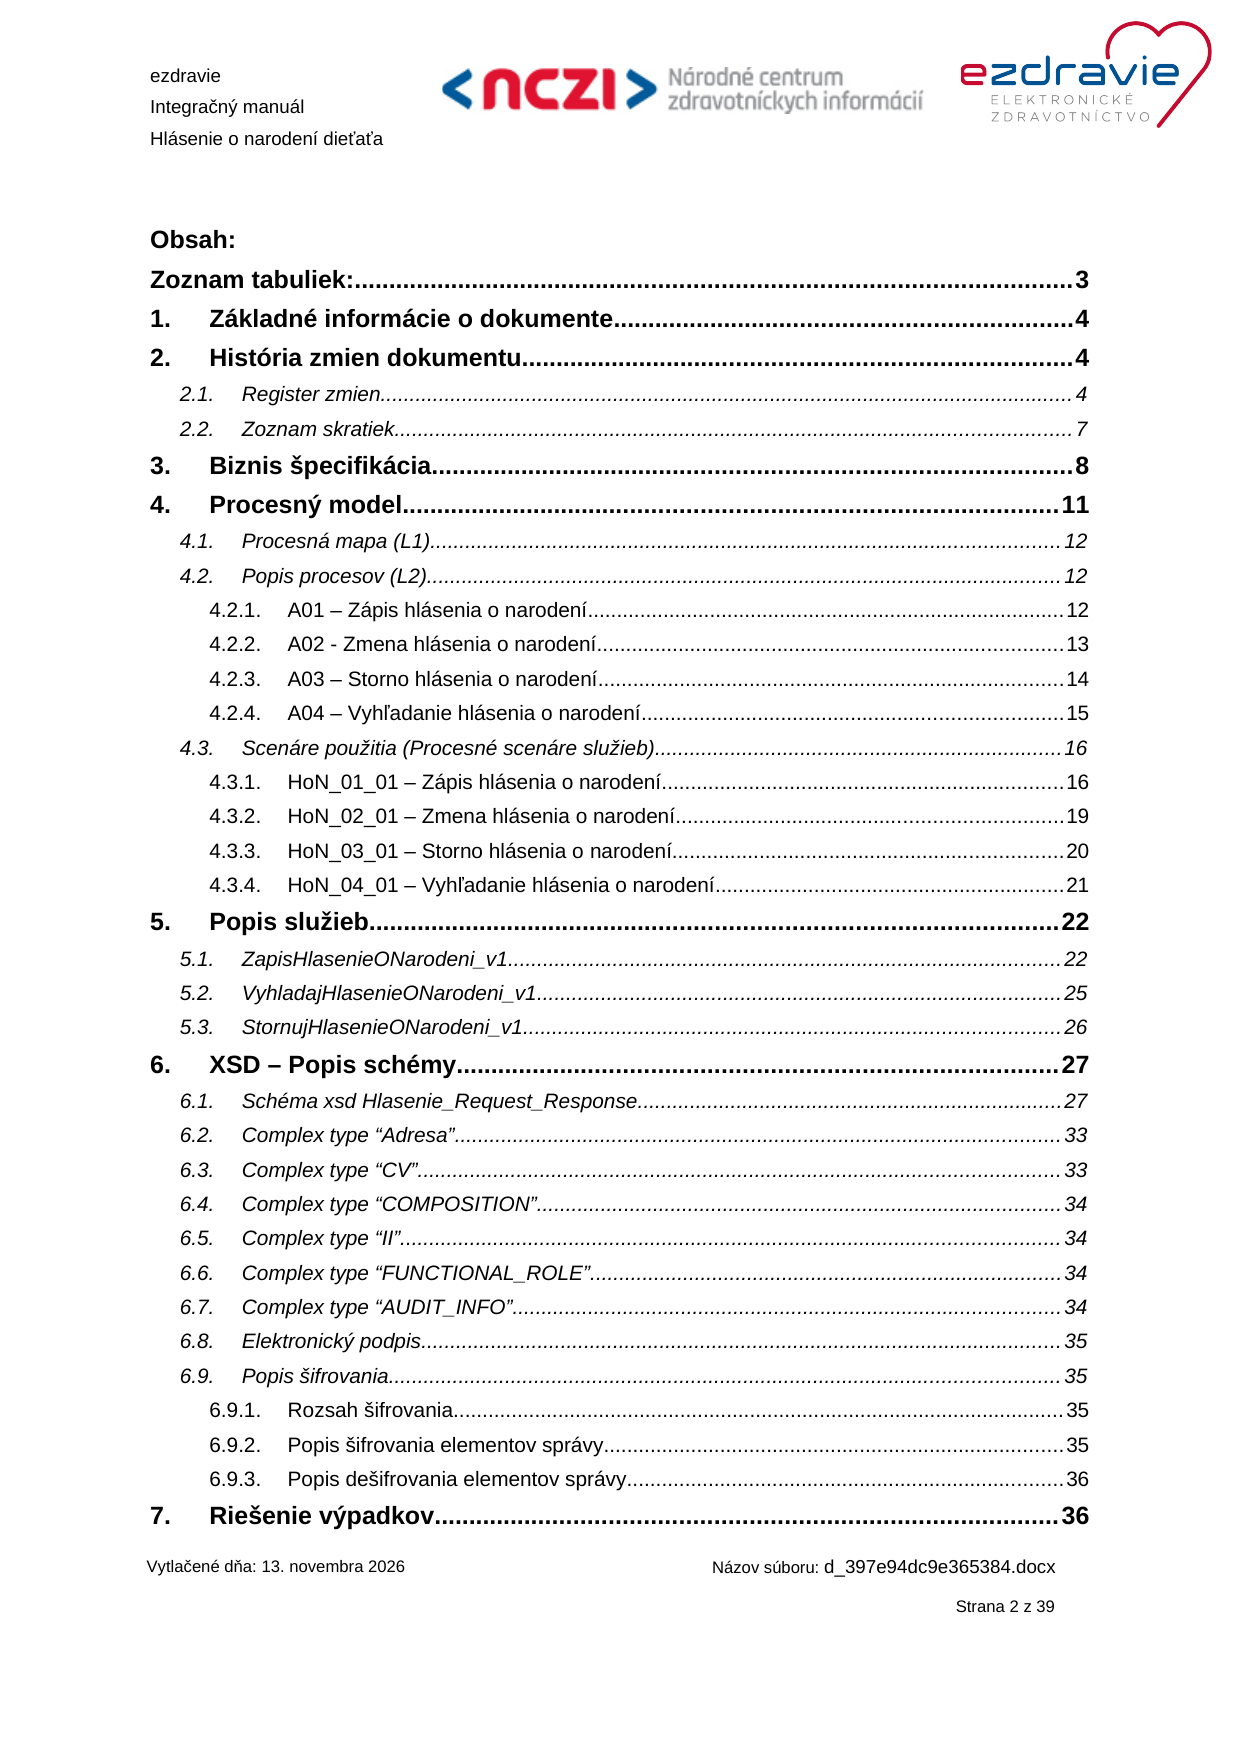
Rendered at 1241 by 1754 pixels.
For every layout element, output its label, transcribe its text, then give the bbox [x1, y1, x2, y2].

text 6.9. Popis šifrovania 35 [179, 1364, 1090, 1388]
text 6. XSD – Popis schémy 27 [150, 1049, 1090, 1078]
text 2. História zmien dokumentu 4 [150, 343, 1090, 372]
text Obsah: [150, 225, 1090, 254]
text 4.3.3. HoN_03_01 – Storno hlásenia o narodení 20 [209, 838, 1090, 862]
text 6.4. Complex type “COMPOSITION” 34 [179, 1192, 1090, 1216]
text 2.1. Register zmien 4 [179, 382, 1090, 406]
text 4.3.4. HoN_04_01 – Vyhľadanie hlásenia o narodení 21 [209, 873, 1090, 897]
text 7. Riešenie výpadkov 36 [150, 1501, 1090, 1530]
text 4.2. Popis procesov (L2) 12 [179, 563, 1090, 587]
text 6.3. Complex type “CV” 33 [179, 1157, 1090, 1181]
text 5. Popis služieb 22 [150, 907, 1090, 936]
text 4.1. Procesná mapa (L1) 12 [179, 529, 1090, 553]
text 5.1. ZapisHlasenieONarodeni_v1 22 [179, 946, 1090, 970]
text 6.1. Schéma xsd Hlasenie_Request_Response 27 [179, 1089, 1090, 1113]
text 4. Procesný model 11 [150, 490, 1090, 519]
text 4.2.3. A03 – Storno hlásenia o narodení 14 [209, 667, 1090, 691]
text 4.3.2. HoN_02_01 – Zmena hlásenia o narodení 19 [209, 804, 1090, 828]
text 6.2. Complex type “Adresa” 33 [179, 1123, 1090, 1147]
text 4.2.1. A01 – Zápis hlásenia o narodení 12 [209, 598, 1090, 622]
text 6.9.1. Rozsah šifrovania 35 [209, 1398, 1090, 1422]
text 4.3.1. HoN_01_01 – Zápis hlásenia o narodení 16 [209, 770, 1090, 794]
text 4.2.4. A04 – Vyhľadanie hlásenia o narodení 15 [209, 701, 1090, 725]
text Zoznam tabuliek: 3 [150, 264, 1090, 293]
text 5.3. StornujHlasenieONarodeni_v1 26 [179, 1015, 1090, 1039]
text 1. Základné informácie o dokumente 4 [150, 304, 1090, 332]
text 5.2. VyhladajHlasenieONarodeni_v1 25 [179, 981, 1090, 1005]
text 4.3. Scenáre použitia (Procesné scenáre služieb) 16 [179, 735, 1090, 759]
picture [442, 67, 924, 114]
text 4.2.2. A02 - Zmena hlásenia o narodení 13 [209, 632, 1090, 656]
text 2.2. Zoznam skratiek 7 [179, 416, 1090, 440]
text 6.9.2. Popis šifrovania elementov správy 35 [209, 1432, 1090, 1456]
text 6.5. Complex type “II” 34 [179, 1226, 1090, 1250]
text 6.7. Complex type “AUDIT_INFO” 34 [179, 1295, 1090, 1319]
text 6.9.3. Popis dešifrovania elementov správy 36 [209, 1467, 1090, 1491]
text 3. Biznis špecifikácia 8 [150, 451, 1090, 479]
text 6.8. Elektronický podpis 35 [179, 1329, 1090, 1353]
picture [961, 21, 1212, 128]
text 6.6. Complex type “FUNCTIONAL_ROLE” 34 [179, 1261, 1090, 1284]
